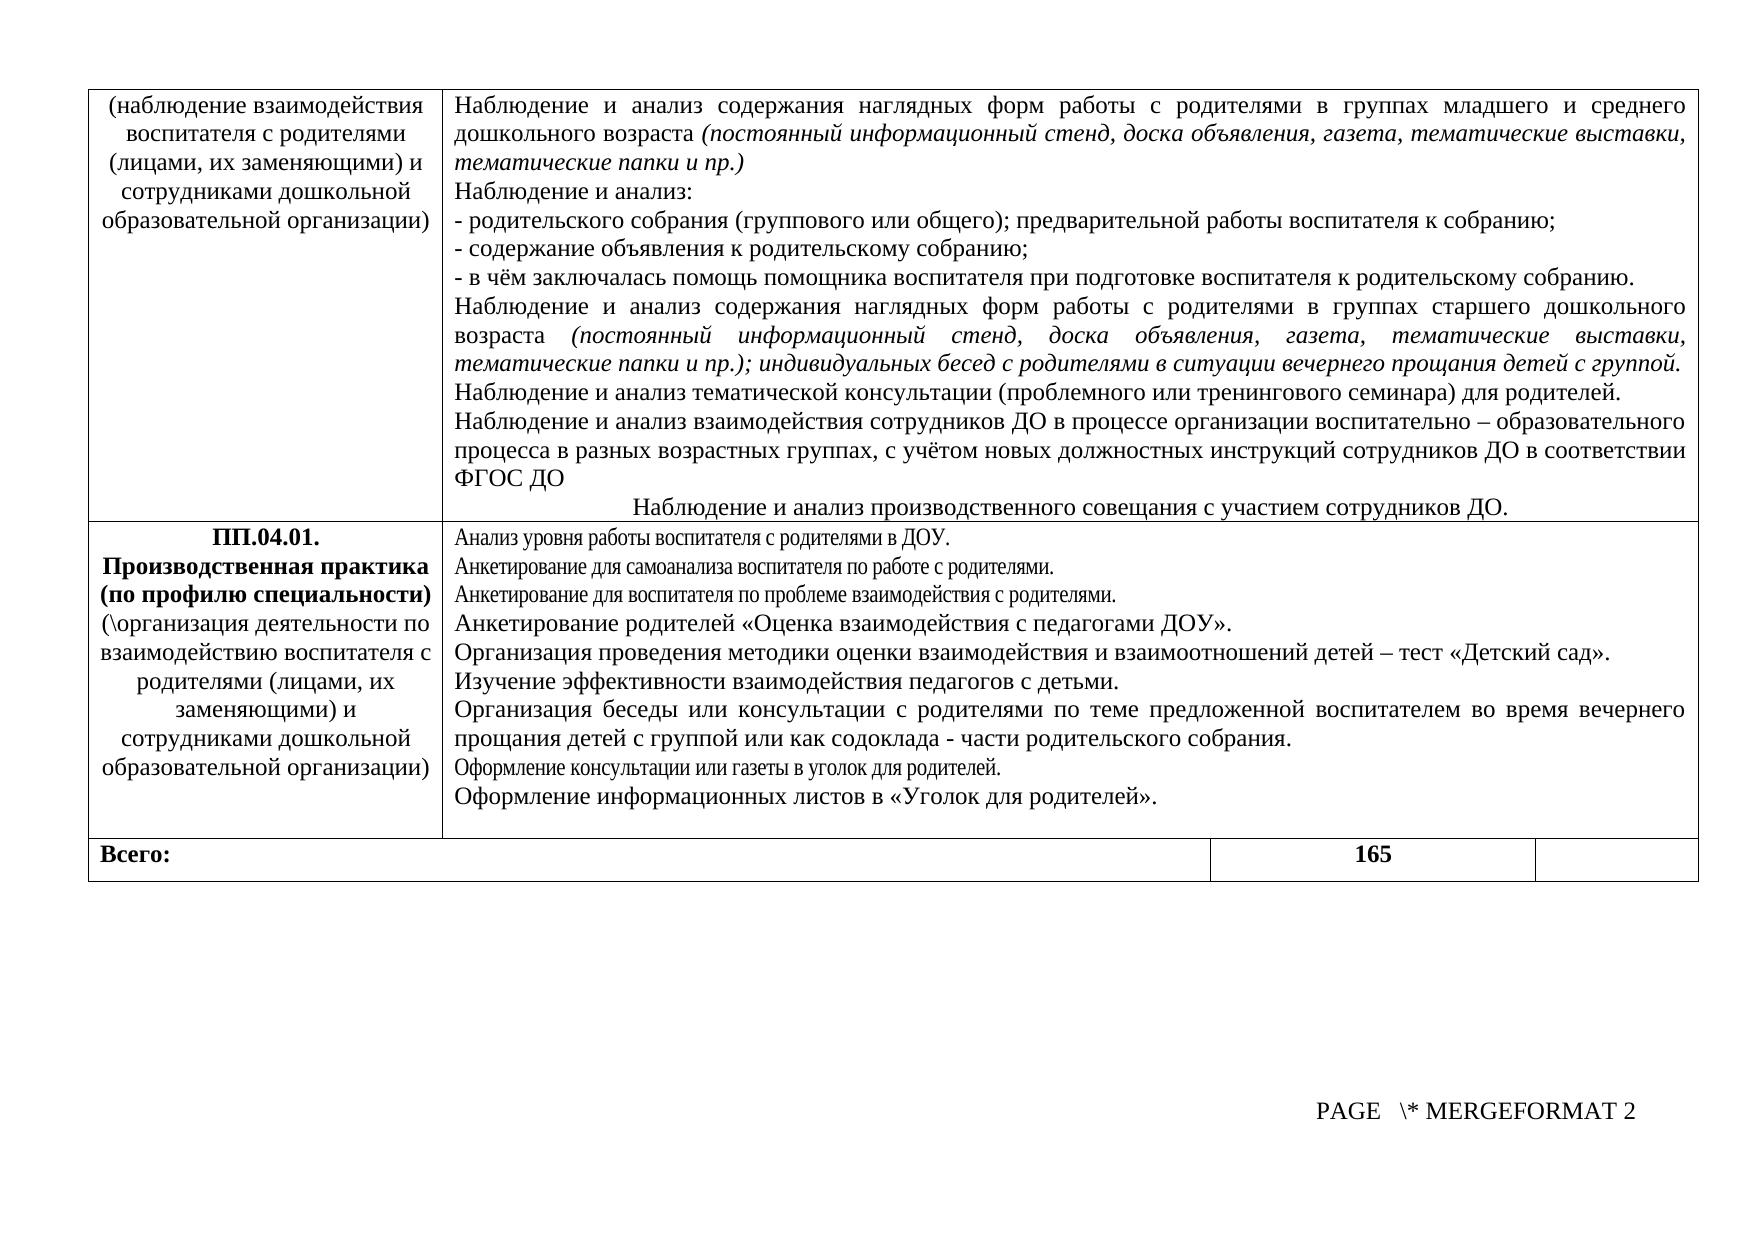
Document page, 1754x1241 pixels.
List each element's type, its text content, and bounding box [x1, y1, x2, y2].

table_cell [89, 90, 442, 521]
table_cell Всего: [89, 839, 1210, 881]
table_cell ПП.04.01. Производственная практика (по профилю специальности) (\организация деятельности по взаимодействию воспитателя с родителями (лицами, их заменяющими) и сотрудниками дошкольной образовательной организации) [89, 522, 442, 838]
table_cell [443, 90, 1698, 521]
table_cell [1536, 839, 1698, 881]
table_cell 165 [1211, 839, 1535, 881]
table_cell Анализ уровня работы воспитателя с родителями в ДОУ. Анкетирование для самоанализа воспитателя по работе с родителями. Анкетирование для воспитателя по проблеме взаимодействия с родителями. Анкетирование родителей «Оценка взаимодействия с педагогами ДОУ». Организация проведения методики оценки взаимодействия и взаимоотношений детей – тест «Детский сад». Изучение эффективности взаимодействия педагогов с детьми. Организация беседы или консультации с родителями по теме предложенной воспитателем во время вечернего прощания детей с группой или как содоклада - части родительского собрания. Оформление консультации или газеты в уголок для родителей. Оформление информационных листов в «Уголок для родителей». [443, 522, 1698, 838]
